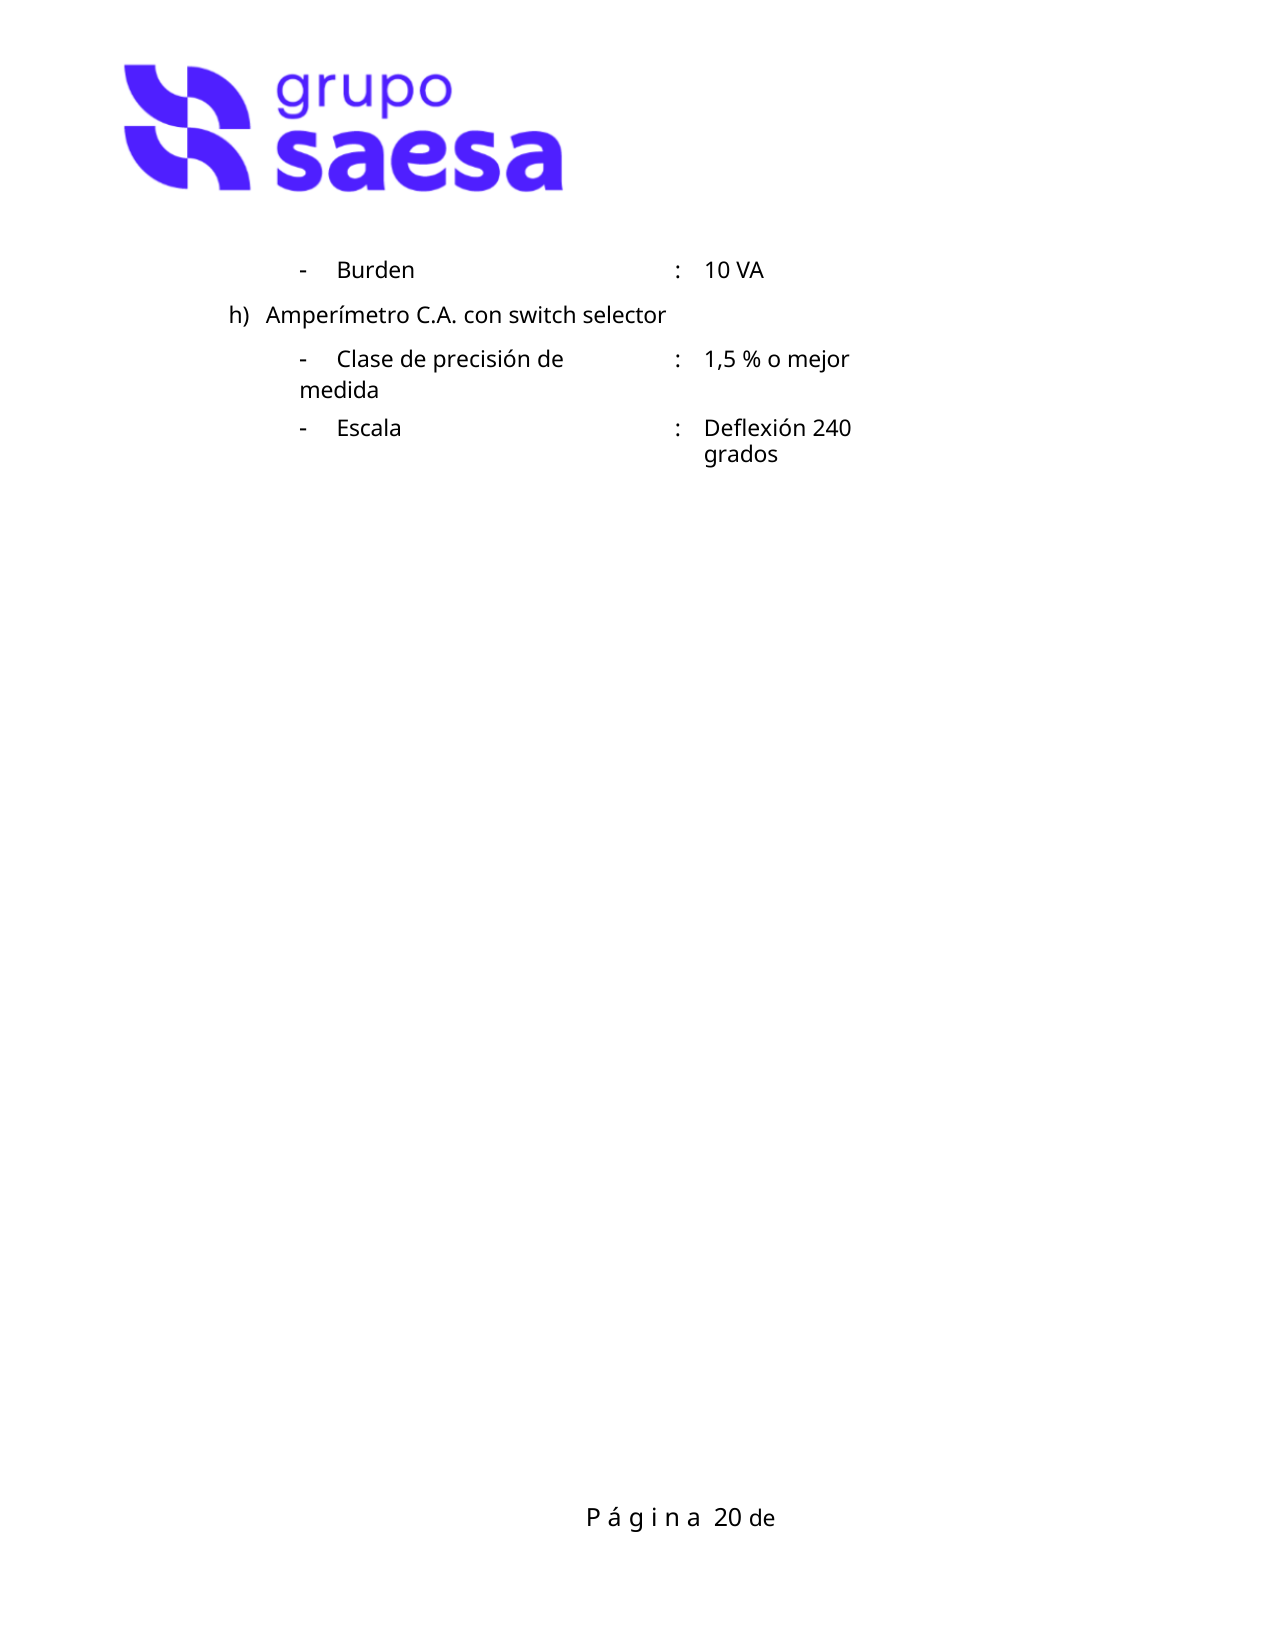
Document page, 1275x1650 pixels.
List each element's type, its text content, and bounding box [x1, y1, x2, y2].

table_header 1,5 % o mejor [693, 343, 903, 406]
picture [112, 55, 569, 196]
table_cell  Escala [294, 406, 640, 468]
table_cell Deflexión 240 grados [693, 406, 903, 468]
list Amperímetro C.A. con switch selector [228, 299, 1162, 330]
table_cell : [640, 406, 692, 468]
table_header  Clase de precisión de medida [294, 343, 640, 406]
table_cell : [540, 248, 693, 286]
table_header : [640, 343, 692, 406]
table_cell  Burden [294, 248, 539, 286]
table_cell 10 VA [693, 248, 903, 286]
